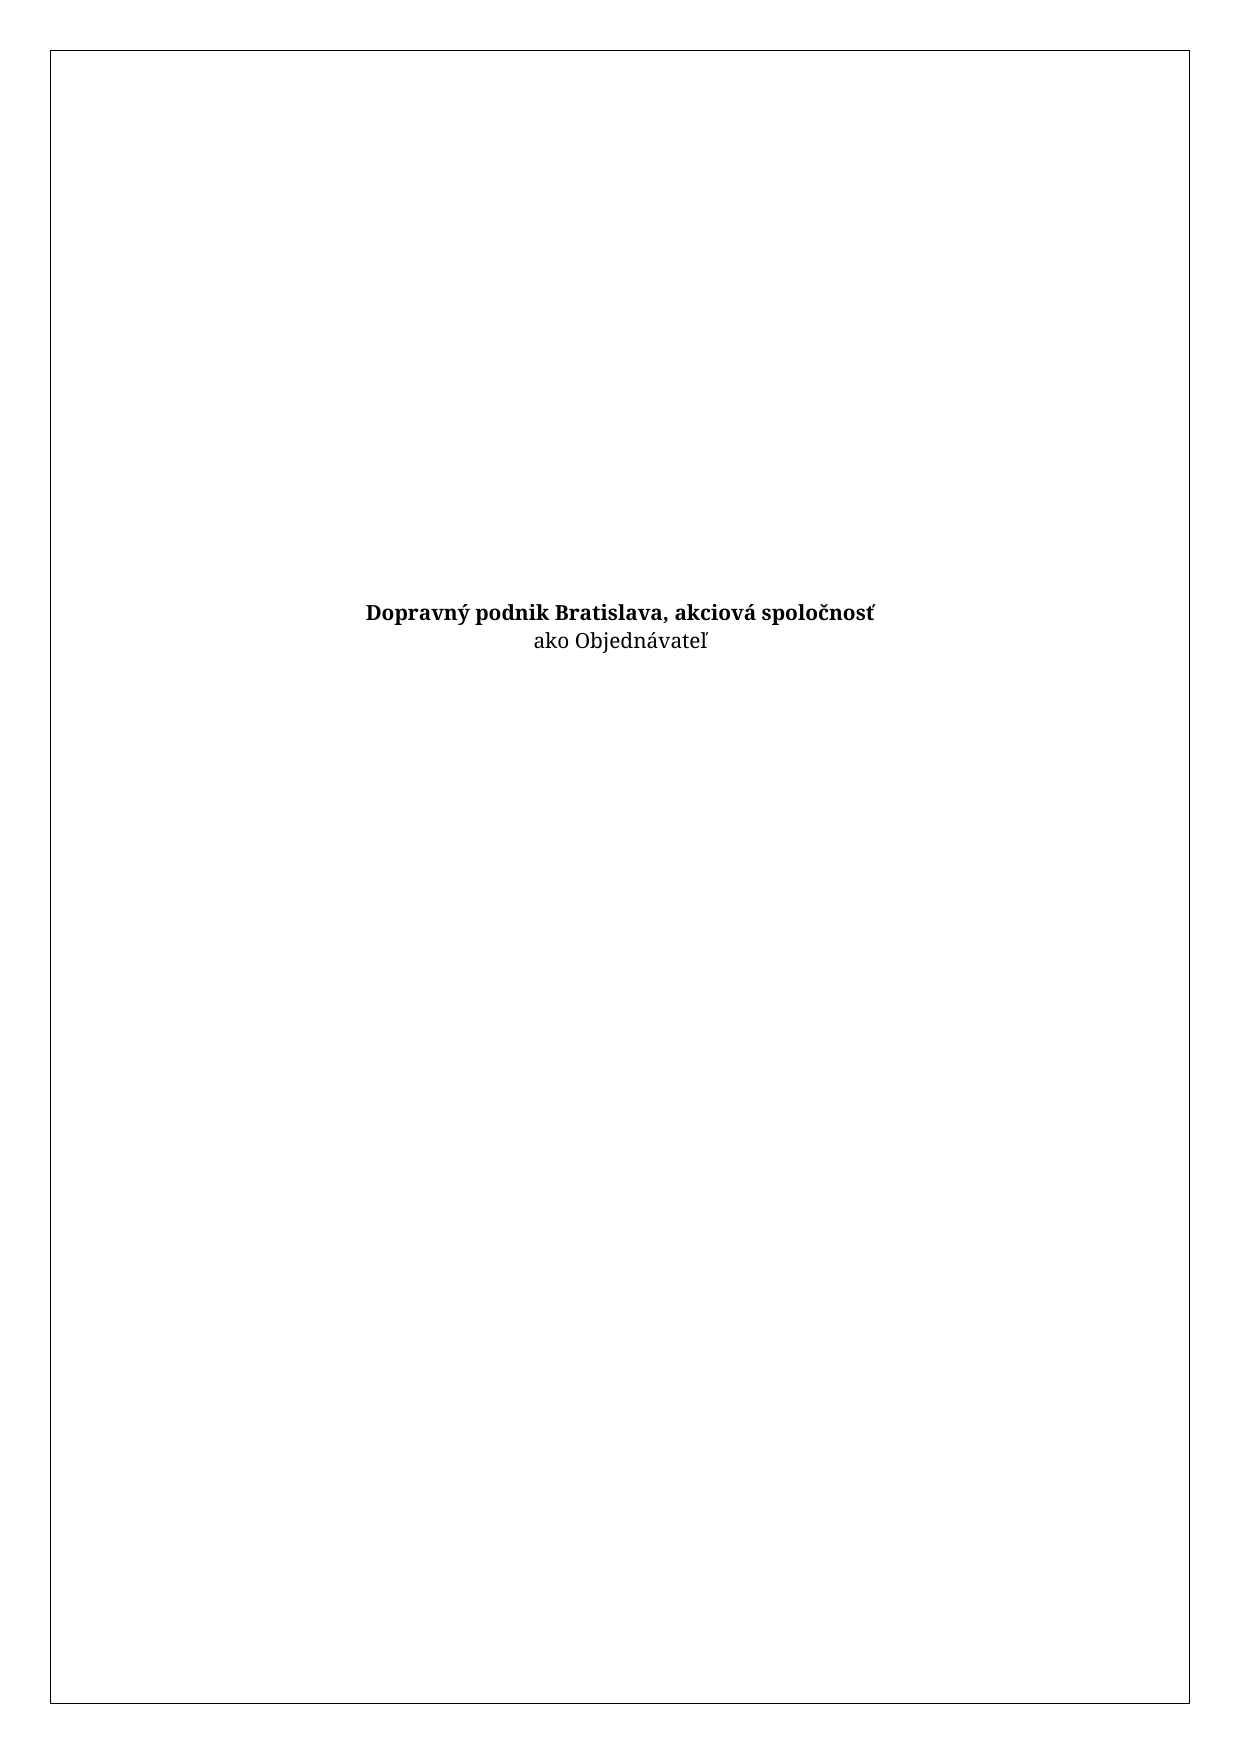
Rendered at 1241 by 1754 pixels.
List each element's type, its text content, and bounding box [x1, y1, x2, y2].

text ako Objednávateľ [118, 626, 1122, 655]
text Dopravný podnik Bratislava, akciová spoločnosť [118, 598, 1122, 626]
